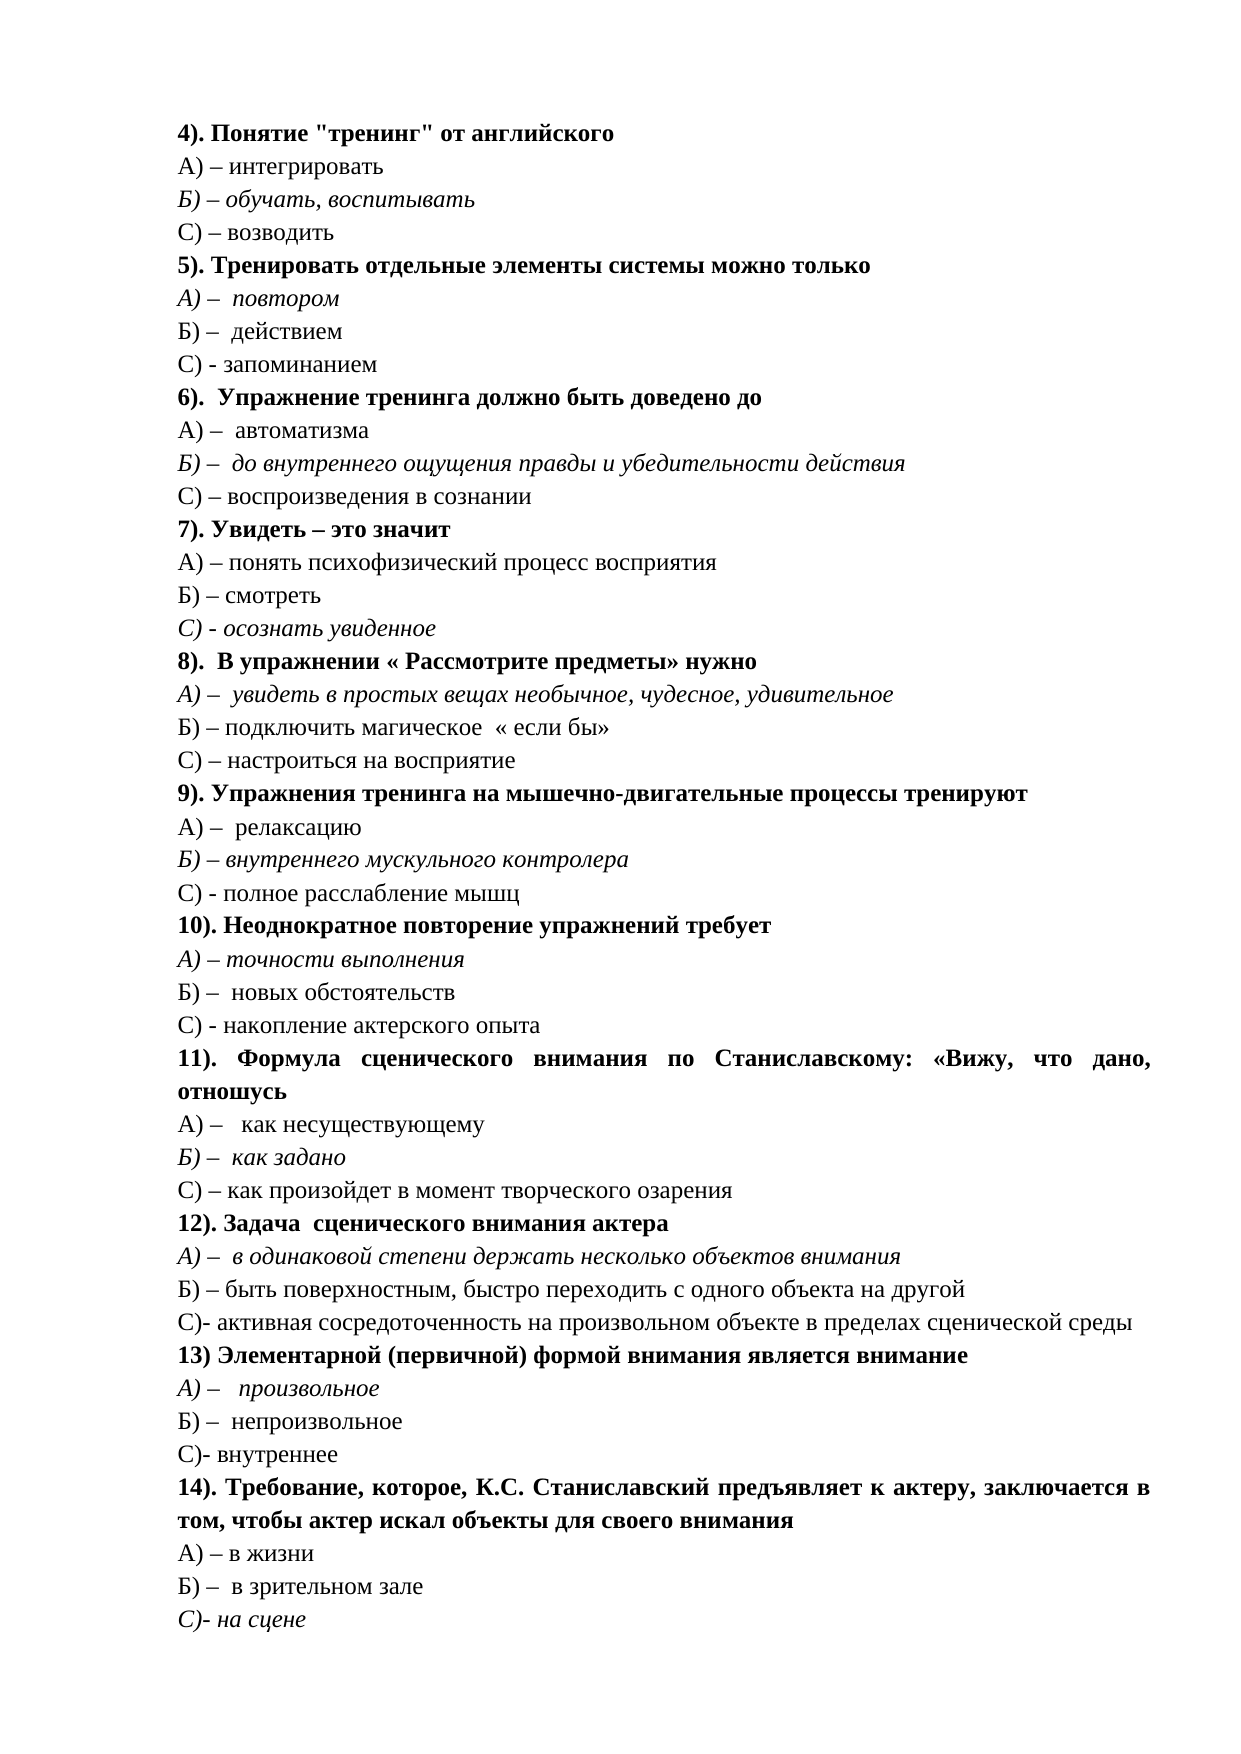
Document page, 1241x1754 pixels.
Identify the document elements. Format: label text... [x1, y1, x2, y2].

text С) - накопление актерского опыта [177, 1010, 1152, 1038]
text Б) – действием [177, 316, 1152, 345]
text 7). Увидеть – это значит [177, 514, 1152, 543]
text А) – релаксацию [177, 812, 1152, 840]
text С) – как произойдет в момент творческого озарения [177, 1175, 1152, 1203]
text 6). Упражнение тренинга должно быть доведено до [177, 382, 1152, 411]
text 14). Требование, которое, К.С. Станиславский предъявляет к актеру, заключается в том, чтобы актер искал объекты для своего внимания [177, 1472, 1152, 1534]
text Б) – непроизвольное [177, 1406, 1152, 1435]
text А) – точности выполнения [177, 944, 1152, 972]
text А) – повтором [177, 283, 1152, 312]
text А) – понять психофизический процесс восприятия [177, 547, 1152, 576]
text Б) – быть поверхностным, быстро переходить с одного объекта на другой [177, 1274, 1152, 1303]
text 13) Элементарной (первичной) формой внимания является внимание [177, 1340, 1152, 1369]
text 4). Понятие "тренинг" от английского [177, 118, 1152, 147]
text А) – интегрировать [177, 151, 1152, 180]
text А) – в жизни [177, 1538, 1152, 1567]
text С)- активная сосредоточенность на произвольном объекте в пределах сценической среды [177, 1307, 1152, 1336]
text С) – возводить [177, 217, 1152, 246]
text С)- на сцене [177, 1604, 1152, 1633]
text С) - осознать увиденное [177, 613, 1152, 642]
text Б) – внутреннего мускульного контролера [177, 844, 1152, 873]
text 10). Неоднократное повторение упражнений требует [177, 911, 1152, 939]
text Б) – как задано [177, 1142, 1152, 1171]
text Б) – до внутреннего ощущения правды и убедительности действия [177, 448, 1152, 477]
text С) - запоминанием [177, 349, 1152, 378]
text Б) – смотреть [177, 580, 1152, 609]
text А) – как несуществующему [177, 1109, 1152, 1137]
text Б) – в зрительном зале [177, 1571, 1152, 1600]
text С) – воспроизведения в сознании [177, 481, 1152, 510]
text Б) – обучать, воспитывать [177, 184, 1152, 213]
text А) – увидеть в простых вещах необычное, чудесное, удивительное [177, 679, 1152, 708]
text А) – автоматизма [177, 415, 1152, 444]
text С)- внутреннее [177, 1439, 1152, 1468]
text 12). Задача сценического внимания актера [177, 1208, 1152, 1237]
text 8). В упражнении « Рассмотрите предметы» нужно [177, 646, 1152, 675]
text А) – в одинаковой степени держать несколько объектов внимания [177, 1241, 1152, 1269]
text 9). Упражнения тренинга на мышечно-двигательные процессы тренируют [177, 778, 1152, 807]
text С) - полное расслабление мышц [177, 878, 1152, 906]
text 5). Тренировать отдельные элементы системы можно только [177, 250, 1152, 279]
text А) – произвольное [177, 1373, 1152, 1402]
text 11). Формула сценического внимания по Станиславскому: «Вижу, что дано, отношусь [177, 1043, 1152, 1104]
text Б) – новых обстоятельств [177, 977, 1152, 1005]
text Б) – подключить магическое « если бы» [177, 712, 1152, 741]
text С) – настроиться на восприятие [177, 746, 1152, 774]
